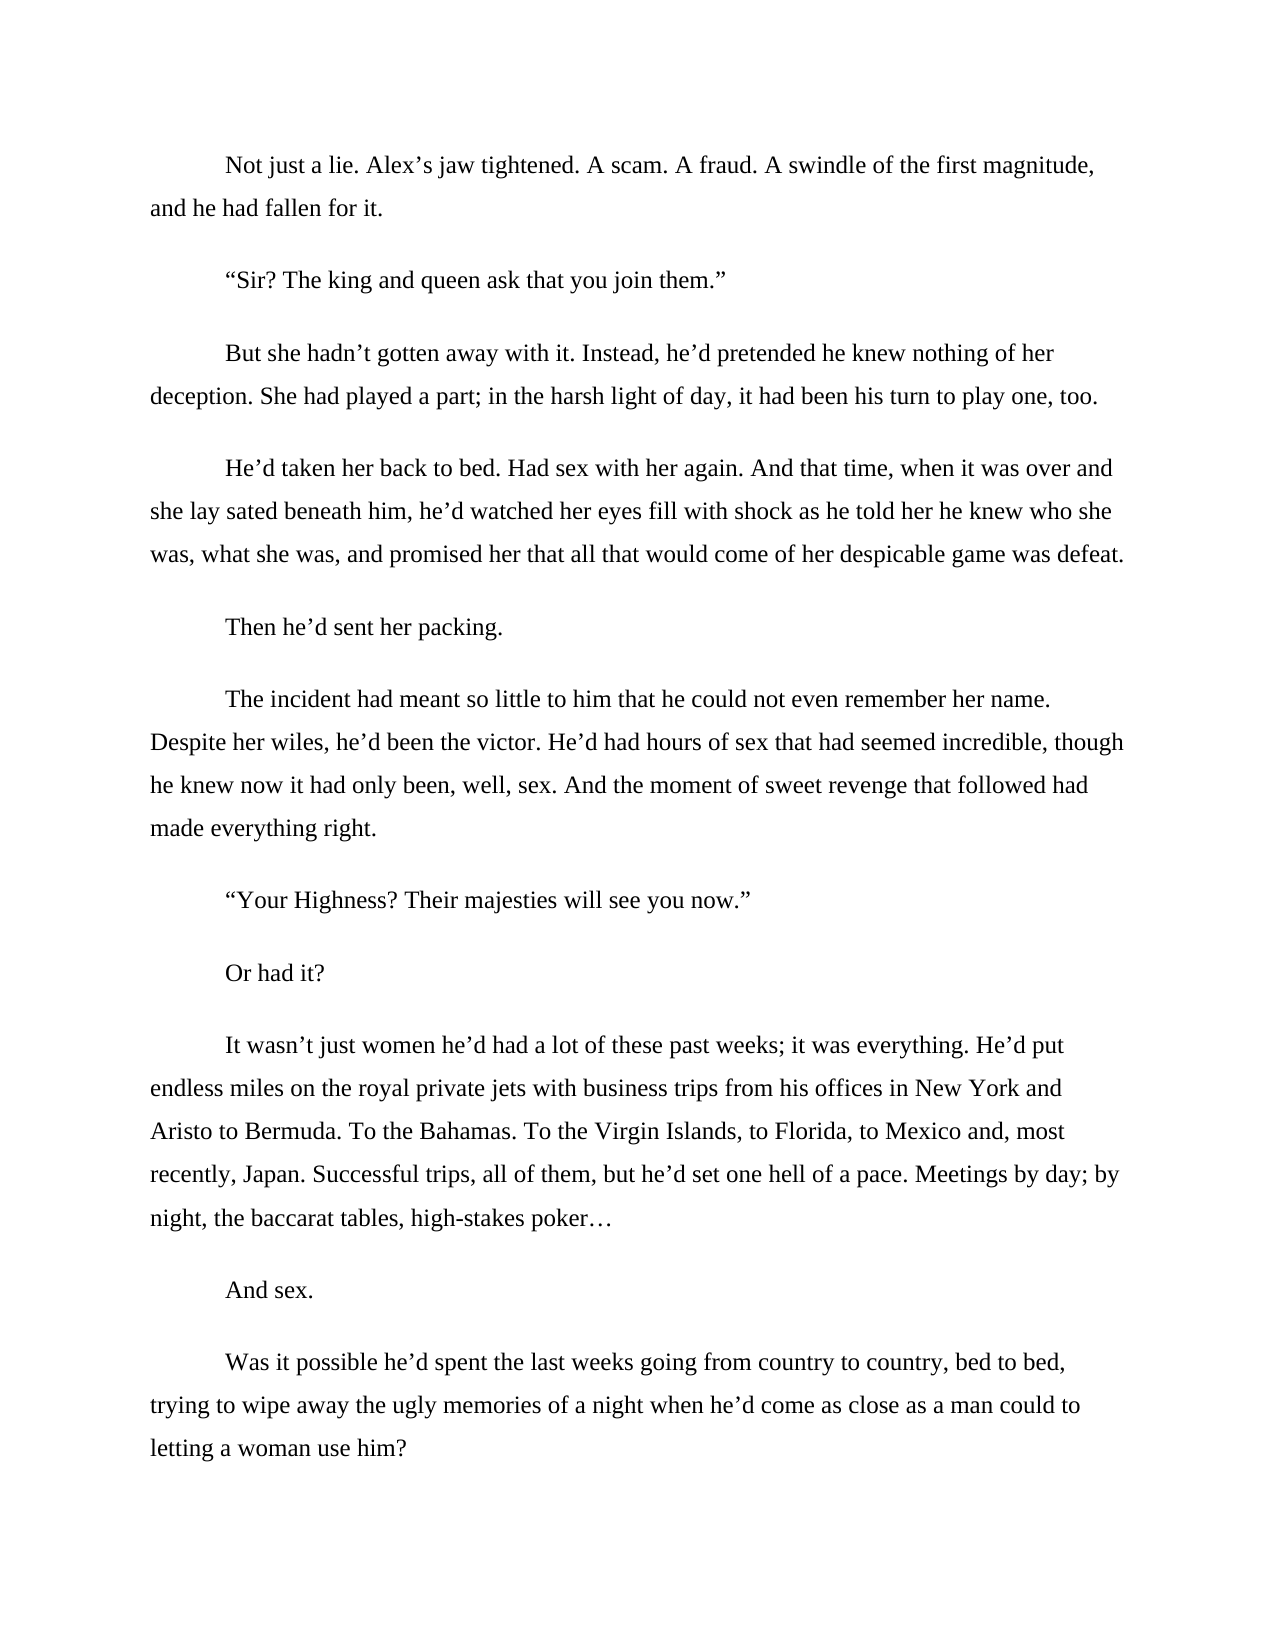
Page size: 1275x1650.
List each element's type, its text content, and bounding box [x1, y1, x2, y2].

text And sex. [150, 1275, 1125, 1304]
text “Sir? The king and queen ask that you join them.” [150, 265, 1125, 294]
text “Your Highness? Their majesties will see you now.” [150, 886, 1125, 914]
text Or had it? [150, 958, 1125, 987]
text Not just a lie. Alex’s jaw tightened. A scam. A fraud. A swindle of the first magnitude, and he had fallen for it. [150, 150, 1125, 222]
text Was it possible he’d spent the last weeks going from country to country, bed to bed, trying to wipe away the ugly memories of a night when he’d come as close as a man could to letting a woman use him? [150, 1347, 1125, 1462]
text The incident had meant so little to him that he could not even remember her name. Despite her wiles, he’d been the victor. He’d had hours of sex that had seemed incredible, though he knew now it had only been, well, sex. And the moment of sweet revenge that followed had made everything right. [150, 684, 1125, 842]
text Then he’d sent her packing. [150, 612, 1125, 640]
text But she hadn’t gotten away with it. Instead, he’d pretended he knew nothing of her deception. She had played a part; in the harsh light of day, it had been his turn to play one, too. [150, 338, 1125, 409]
text It wasn’t just women he’d had a lot of these past weeks; it was everything. He’d put endless miles on the royal private jets with business trips from his offices in New York and Aristo to Bermuda. To the Bahamas. To the Virgin Islands, to Florida, to Mexico and, most recently, Japan. Successful trips, all of them, but he’d set one hell of a pace. Meetings by day; by night, the baccarat tables, high-stakes poker… [150, 1030, 1125, 1231]
text He’d taken her back to bed. Had sex with her again. And that time, when it was over and she lay sated beneath him, he’d watched her eyes fill with shock as he told her he knew who she was, what she was, and promised her that all that would come of her despicable game was defeat. [150, 453, 1125, 568]
